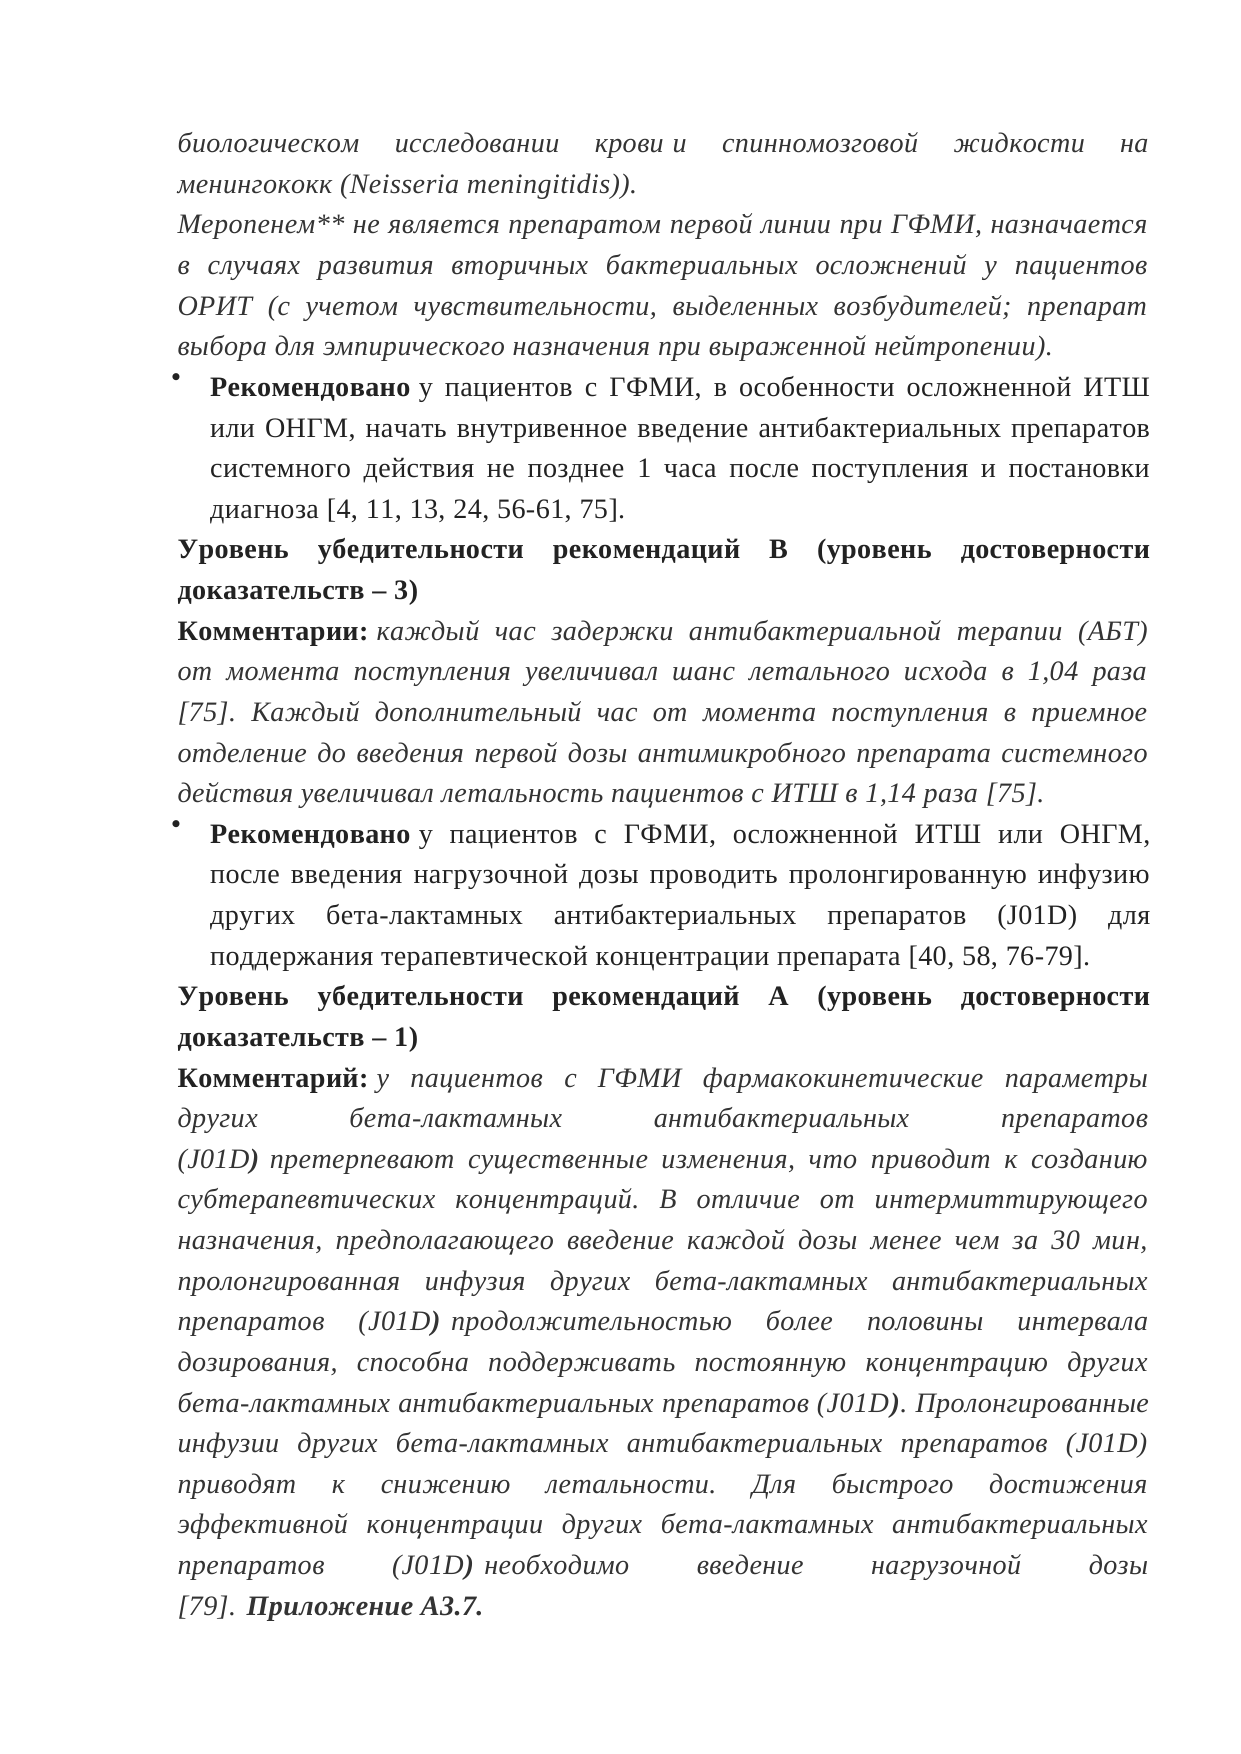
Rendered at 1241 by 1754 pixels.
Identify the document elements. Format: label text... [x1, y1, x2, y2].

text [177, 118, 1152, 199]
list Рекомендовано у пациентов с ГФМИ, в особенности осложненной ИТШ или ОНГМ, начать внутривенное введение антибактериальных препаратов системного действия не позднее 1 часа после поступления и постановки диагноза [4, 11, 13, 24, 56-61, 75]. [172, 362, 1152, 524]
text Комментарий: у пациентов с ГФМИ фармакокинетические параметры других бета-лактамных антибактериальных препаратов (J01D) претерпевают существенные изменения, что приводит к созданию субтерапевтических концентраций. В отличие от интермиттирующего назначения, предполагающего введение каждой дозы менее чем за 30 мин, пролонгированная инфузия других бета-лактамных антибактериальных препаратов (J01D) продолжительностью более половины интервала дозирования, способна поддерживать постоянную концентрацию других бета-лактамных антибактериальных препаратов (J01D). Пролонгированные инфузии других бета-лактамных антибактериальных препаратов (J01D) приводят к снижению летальности. Для быстрого достижения эффективной концентрации других бета-лактамных антибактериальных препаратов (J01D) необходимо введение нагрузочной дозы [79]. Приложение А3.7. [177, 1052, 1152, 1621]
text Комментарии: каждый час задержки антибактериальной терапии (АБТ) от момента поступления увеличивал шанс летального исхода в 1,04 раза [75]. Каждый дополнительный час от момента поступления в приемное отделение до введения первой дозы антимикробного препарата системного действия увеличивал летальность пациентов с ИТШ в 1,14 раза [75]. [177, 606, 1152, 809]
list Рекомендовано у пациентов с ГФМИ, осложненной ИТШ или ОНГМ, после введения нагрузочной дозы проводить пролонгированную инфузию других бета-лактамных антибактериальных препаратов (J01D) для поддержания терапевтической концентрации препарата [40, 58, 76-79]. [172, 809, 1152, 971]
text Уровень убедительности рекомендаций А (уровень достоверности доказательств – 1) [177, 971, 1152, 1052]
text Уровень убедительности рекомендаций В (уровень достоверности доказательств – 3) [177, 524, 1152, 606]
text Меропенем** не является препаратом первой линии при ГФМИ, назначается в случаях развития вторичных бактериальных осложнений у пациентов ОРИТ (с учетом чувствительности, выделенных возбудителей; препарат выбора для эмпирического назначения при выраженной нейтропении). [177, 199, 1152, 362]
